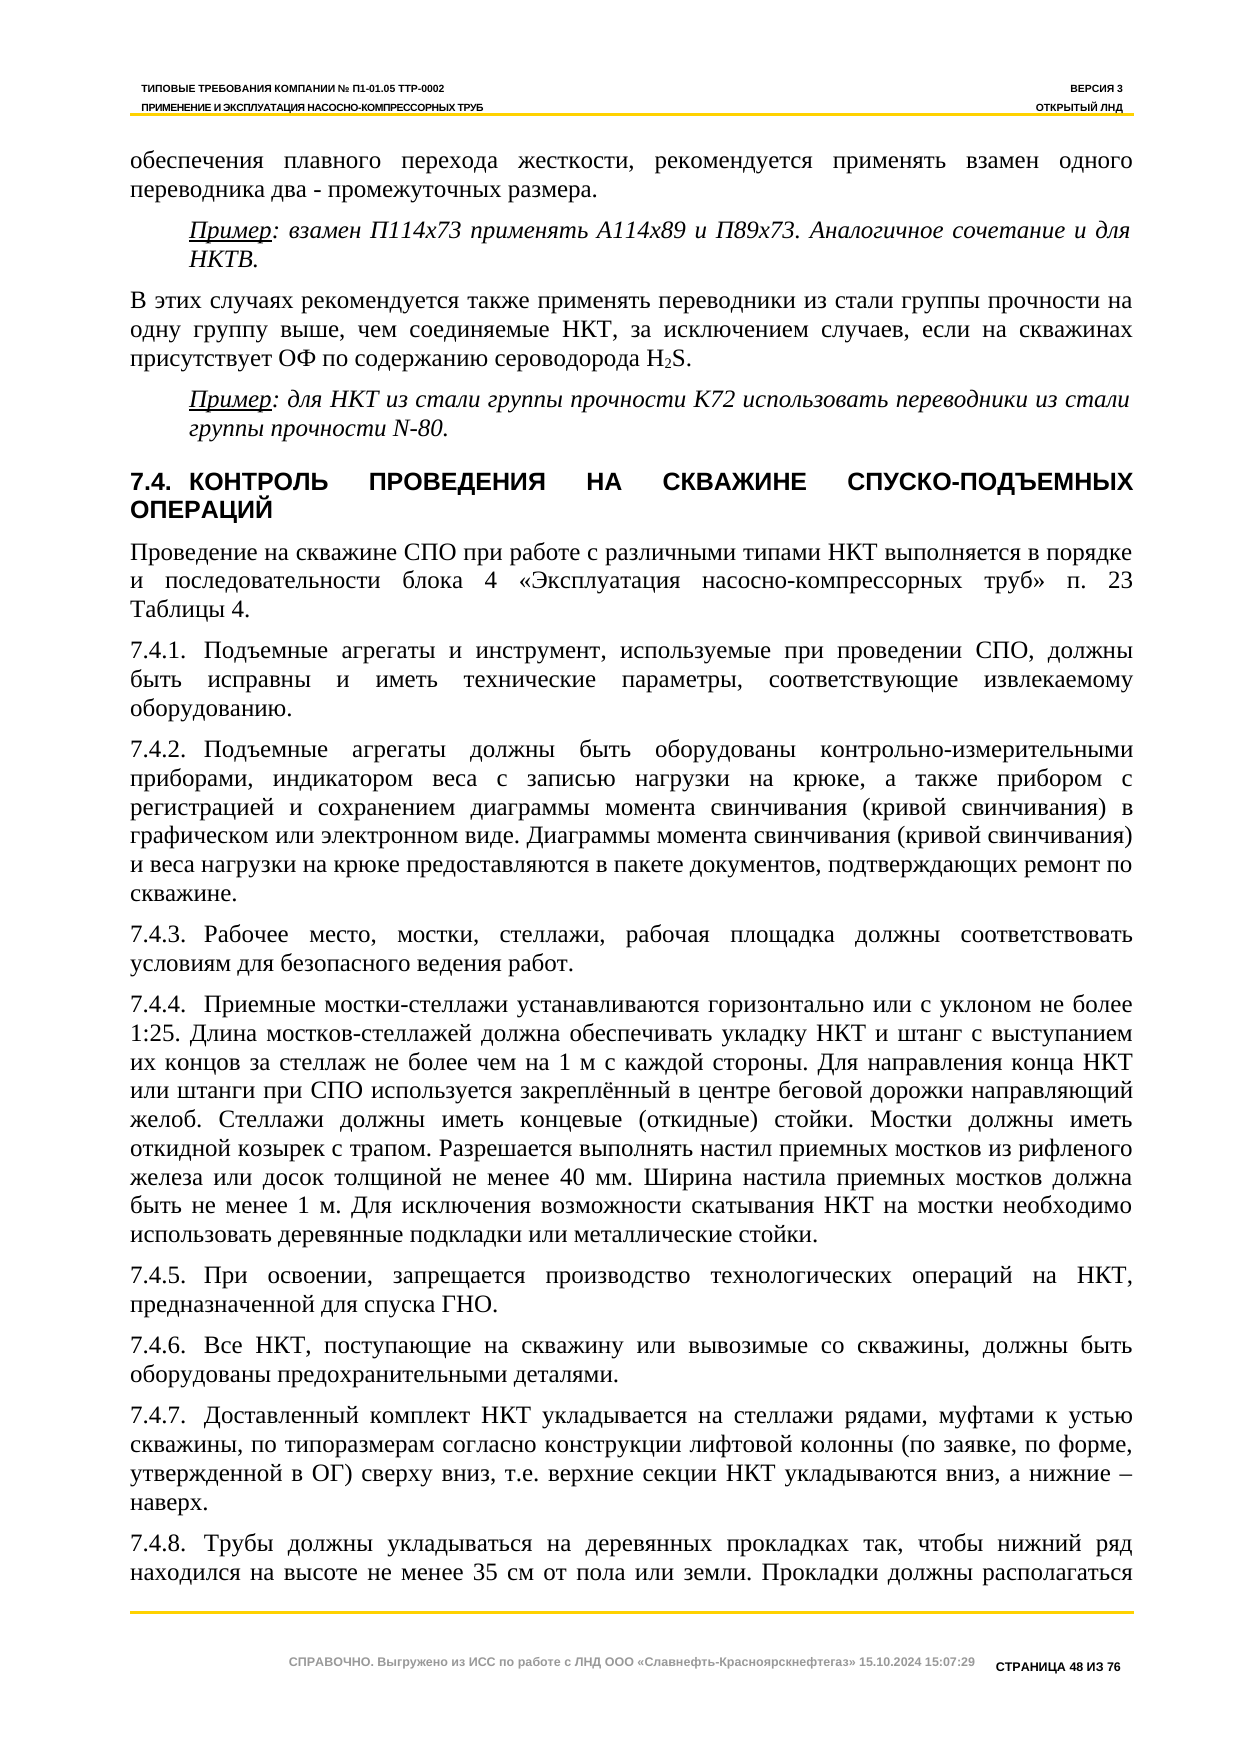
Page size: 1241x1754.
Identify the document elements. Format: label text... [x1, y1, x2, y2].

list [130, 1528, 1134, 1585]
list Рабочее место, мостки, стеллажи, рабочая площадка должны соответствовать условиям для безопасного ведения работ. [130, 919, 1134, 977]
list Приемные мостки-стеллажи устанавливаются горизонтально или с уклоном не более 1:25. Длина мостков-стеллажей должна обеспечивать укладку НКТ и штанг с выступанием их концов за стеллаж не более чем на 1 м с каждой стороны. Для направления конца НКТ или штанги при СПО используется закреплённый в центре беговой дорожки направляющий желоб. Стеллажи должны иметь концевые (откидные) стойки. Мостки должны иметь откидной козырек с трапом. Разрешается выполнять настил приемных мостков из рифленого железа или досок толщиной не менее 40 мм. Ширина настила приемных мостков должна быть не менее 1 м. Для исключения возможности скатывания НКТ на мостки необходимо использовать деревянные подкладки или металлические стойки. [130, 989, 1134, 1248]
list Подъемные агрегаты и инструмент, используемые при проведении СПО, должны быть исправны и иметь технические параметры, соответствующие извлекаемому оборудованию. [130, 635, 1134, 722]
list При освоении, запрещается производство технологических операций на НКТ, предназначенной для спуска ГНО. [130, 1260, 1134, 1318]
list Подъемные агрегаты должны быть оборудованы контрольно-измерительными приборами, индикатором веса с записью нагрузки на крюке, а также прибором с регистрацией и сохранением диаграммы момента свинчивания (кривой свинчивания) в графическом или электронном виде. Диаграммы момента свинчивания (кривой свинчивания) и веса нагрузки на крюке предоставляются в пакете документов, подтверждающих ремонт по скважине. [130, 734, 1134, 907]
list КОНТРОЛЬ ПРОВЕДЕНИЯ НА СКВАЖИНЕ СПУСКО-ПОДЪЕМНЫХ ОПЕРАЦИЙ [130, 467, 1134, 524]
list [130, 145, 1134, 203]
text Пример: взамен П114х73 применять А114х89 и П89х73. Аналогичное сочетание и для НКТВ. [189, 215, 1134, 273]
text Проведение на скважине СПО при работе с различными типами НКТ выполняется в порядке и последовательности блока 4 «Эксплуатация насосно-компрессорных труб» п. 23 Таблицы 4. [130, 537, 1134, 623]
text Пример: для НКТ из стали группы прочности К72 использовать переводники из стали группы прочности N-80. [189, 384, 1134, 442]
list Доставленный комплект НКТ укладывается на стеллажи рядами, муфтами к устью скважины, по типоразмерам согласно конструкции лифтовой колонны (по заявке, по форме, утвержденной в ОГ) сверху вниз, т.е. верхние секции НКТ укладываются вниз, а нижние – наверх. [130, 1400, 1134, 1515]
text В этих случаях рекомендуется также применять переводники из стали группы прочности на одну группу выше, чем соединяемые НКТ, за исключением случаев, если на скважинах присутствует ОФ по содержанию сероводорода H2S. [130, 285, 1134, 372]
list Все НКТ, поступающие на скважину или вывозимые со скважины, должны быть оборудованы предохранительными деталями. [130, 1330, 1134, 1388]
